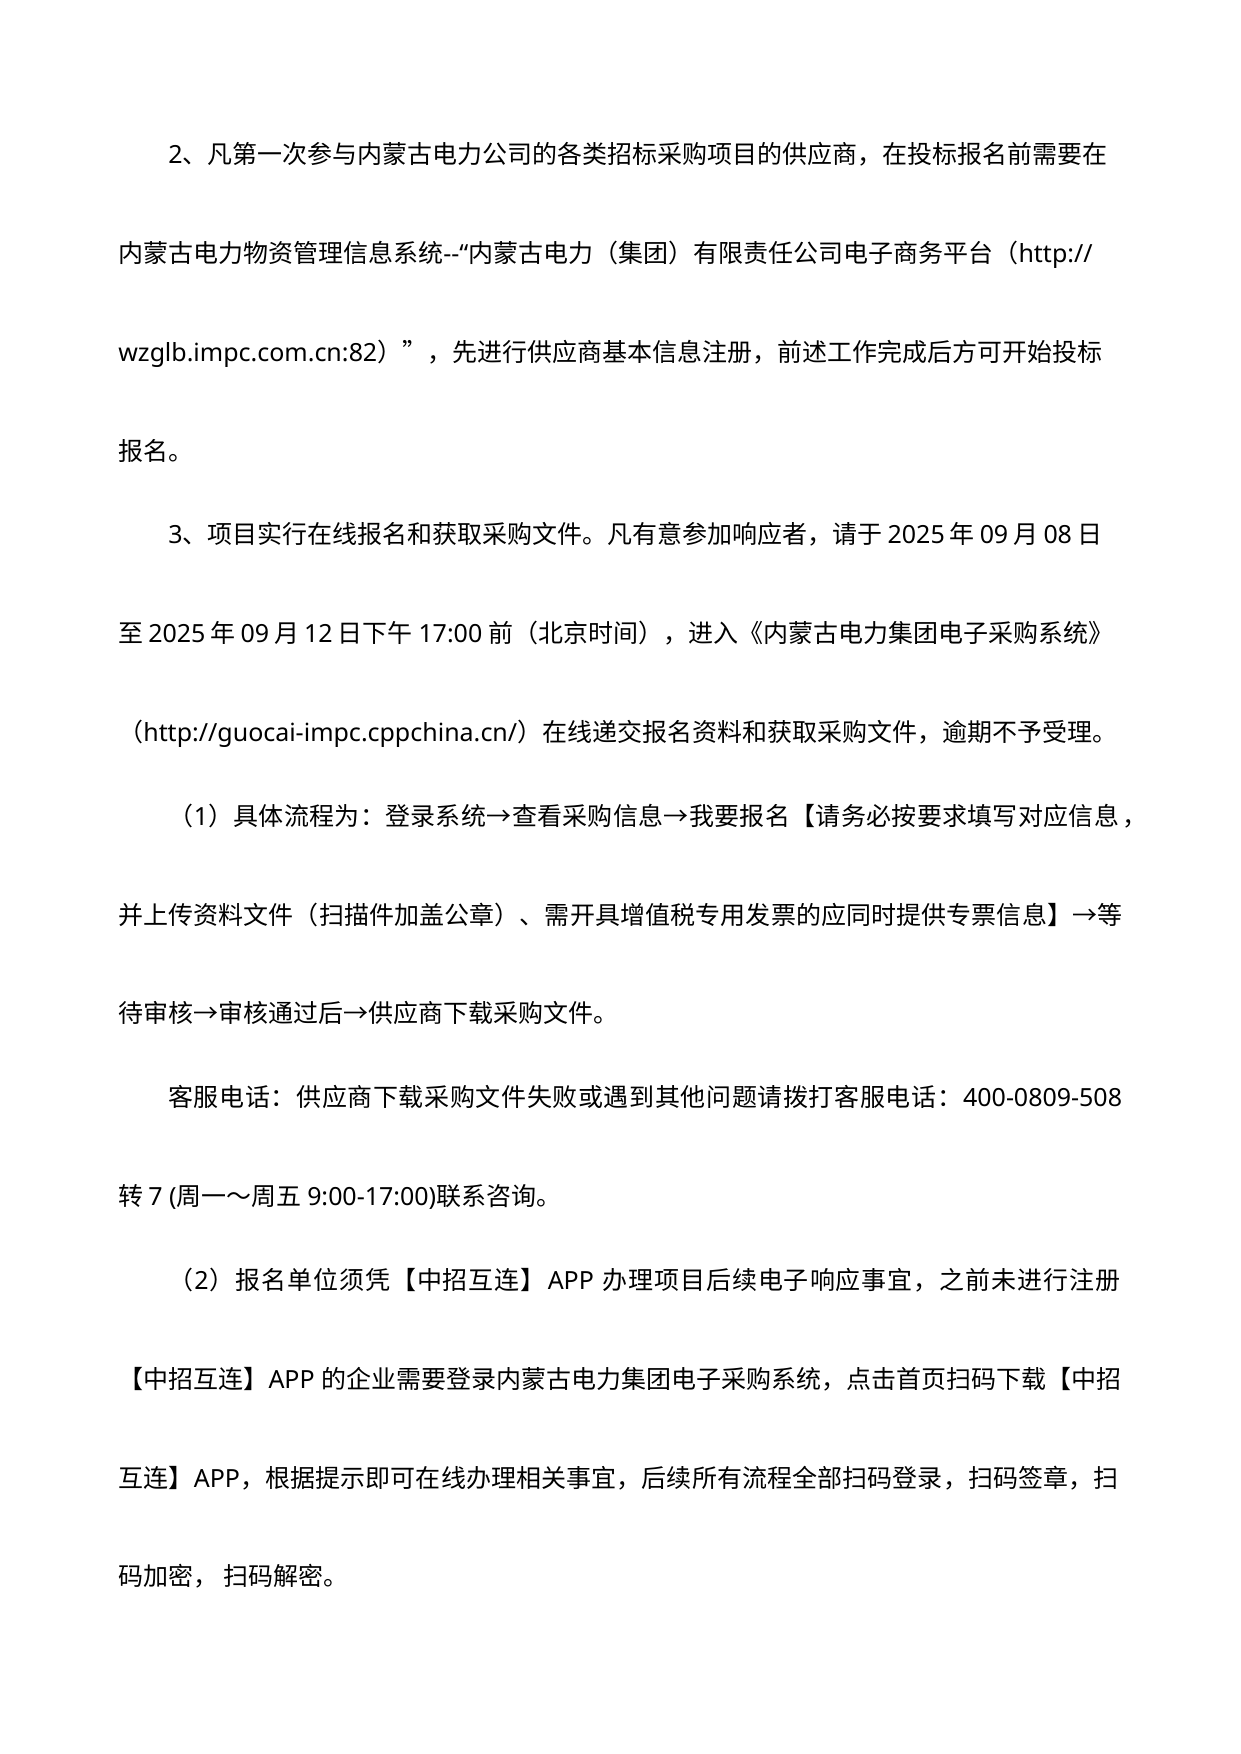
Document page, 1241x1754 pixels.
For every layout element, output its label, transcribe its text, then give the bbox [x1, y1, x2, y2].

text 2、凡第一次参与内蒙古电力公司的各类招标采购项目的供应商，在投标报名前需要在内蒙古电力物资管理信息系统--“内蒙古电力（集团）有限责任公司电子商务平台（http://wzglb.impc.com.cn:82）”，先进行供应商基本信息注册，前述工作完成后方可开始投标报名。 [118, 120, 1122, 482]
text （2）报名单位须凭【中招互连】APP 办理项目后续电子响应事宜，之前未进行注册【中招互连】APP 的企业需要登录内蒙古电力集团电子采购系统，点击首页扫码下载【中招互连】APP，根据提示即可在线办理相关事宜，后续所有流程全部扫码登录，扫码签章，扫码加密， 扫码解密。 [118, 1246, 1122, 1608]
text （1）具体流程为：登录系统→查看采购信息→我要报名【请务必按要求填写对应信息，并上传资料文件（扫描件加盖公章）、需开具增值税专用发票的应同时提供专票信息】→等待审核→审核通过后→供应商下载采购文件。 [118, 782, 1122, 1045]
text 客服电话：供应商下载采购文件失败或遇到其他问题请拨打客服电话：400-0809-508 转7 (周一～周五 9:00-17:00)联系咨询。 [118, 1063, 1122, 1228]
text 3、项目实行在线报名和获取采购文件。凡有意参加响应者，请于2025年09月08日至2025年09月12日下午 17:00 前（北京时间），进入《内蒙古电力集团电子采购系统》（http://guocai-impc.cppchina.cn/）在线递交报名资料和获取采购文件，逾期不予受理。 [118, 500, 1122, 763]
